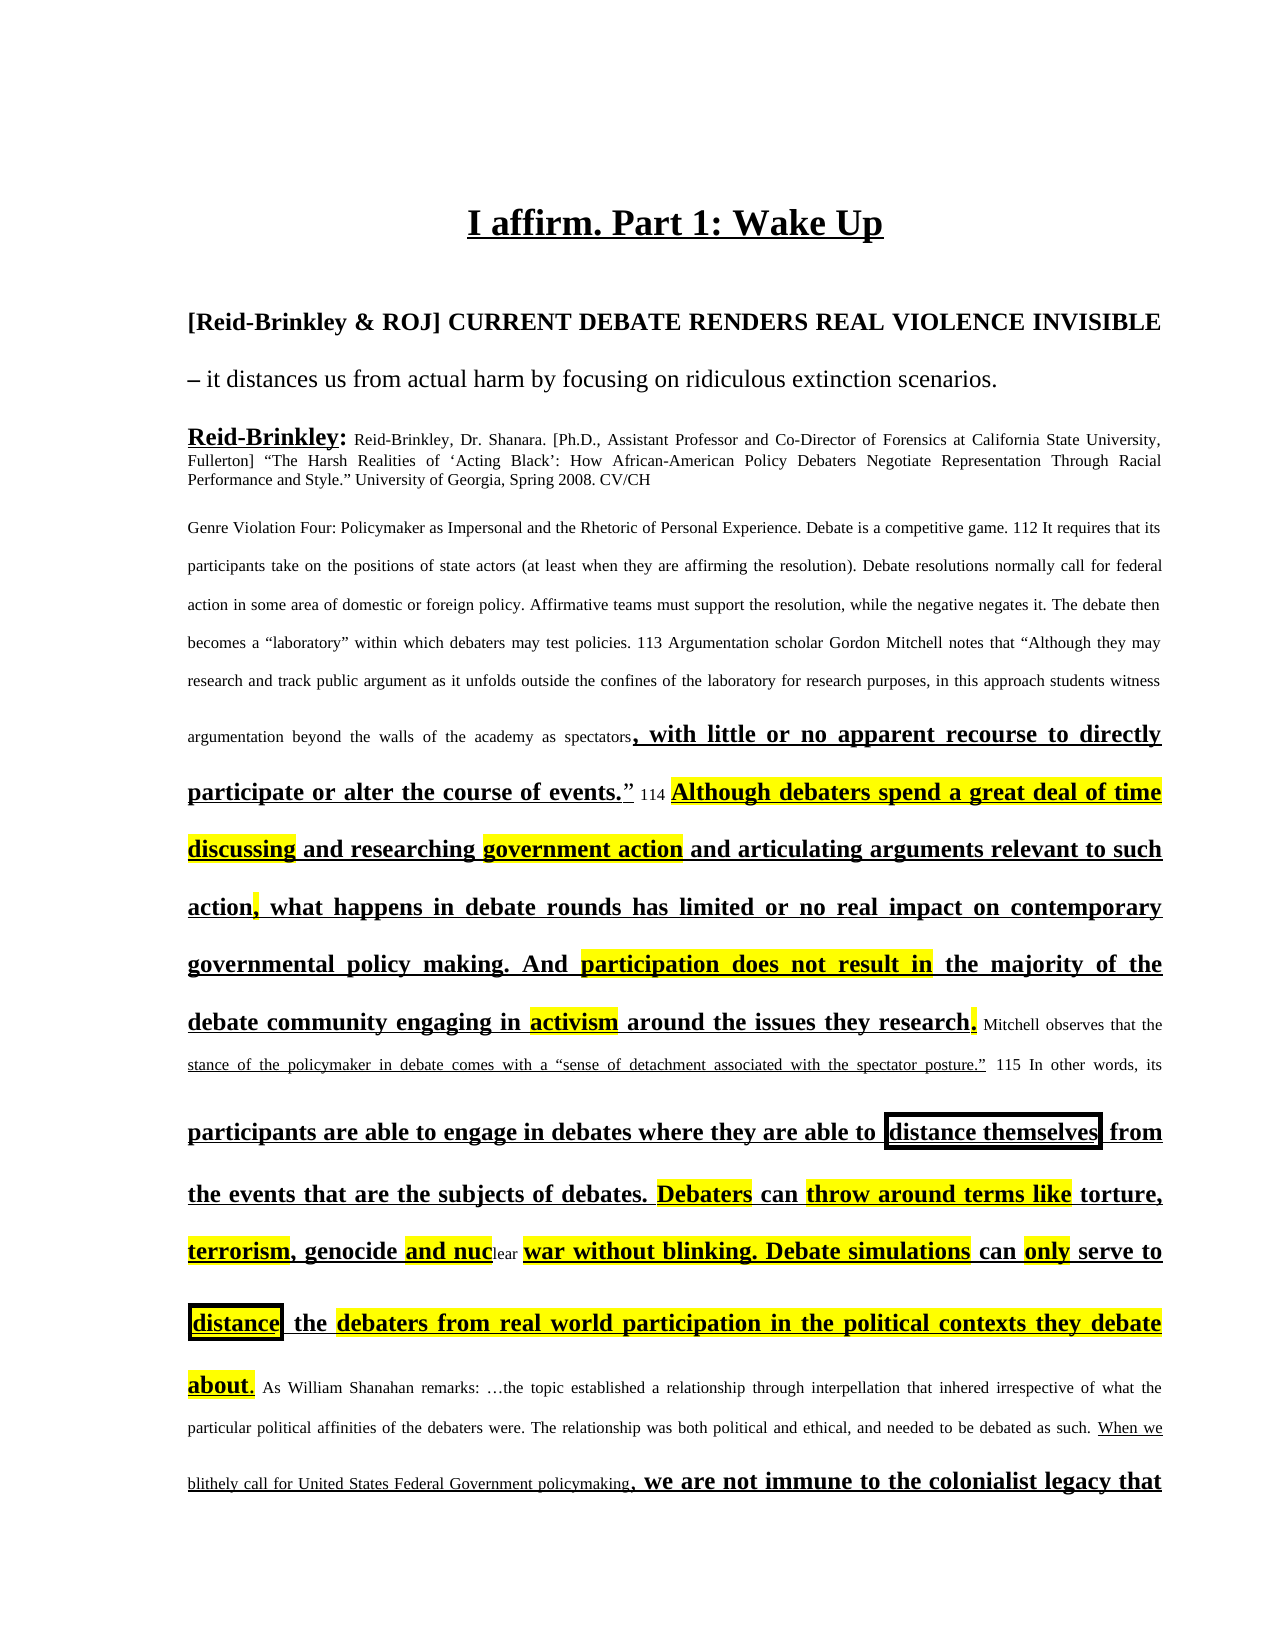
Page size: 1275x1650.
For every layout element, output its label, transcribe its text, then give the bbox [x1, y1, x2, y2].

text Reid-Brinkley: Reid-Brinkley, Dr. Shanara. [Ph.D., Assistant Professor and Co-Director of Forensics at California State University, Fullerton] “The Harsh Realities of ‘Acting Black’: How African-American Policy Debaters Negotiate Representation Through Racial Performance and Style.” University of Georgia, Spring 2008. CV/CH [187, 422, 1162, 489]
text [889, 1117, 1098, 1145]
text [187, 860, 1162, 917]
subtitle [Reid-Brinkley & ROJ] CURRENT DEBATE RENDERS REAL VIOLENCE INVISIBLE – it distances us from actual harm by focusing on ridiculous extinction scenarios. [187, 307, 1162, 393]
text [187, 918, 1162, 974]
subtitle I affirm. Part 1: Wake Up [187, 200, 1162, 243]
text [187, 1334, 1162, 1490]
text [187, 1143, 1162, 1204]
